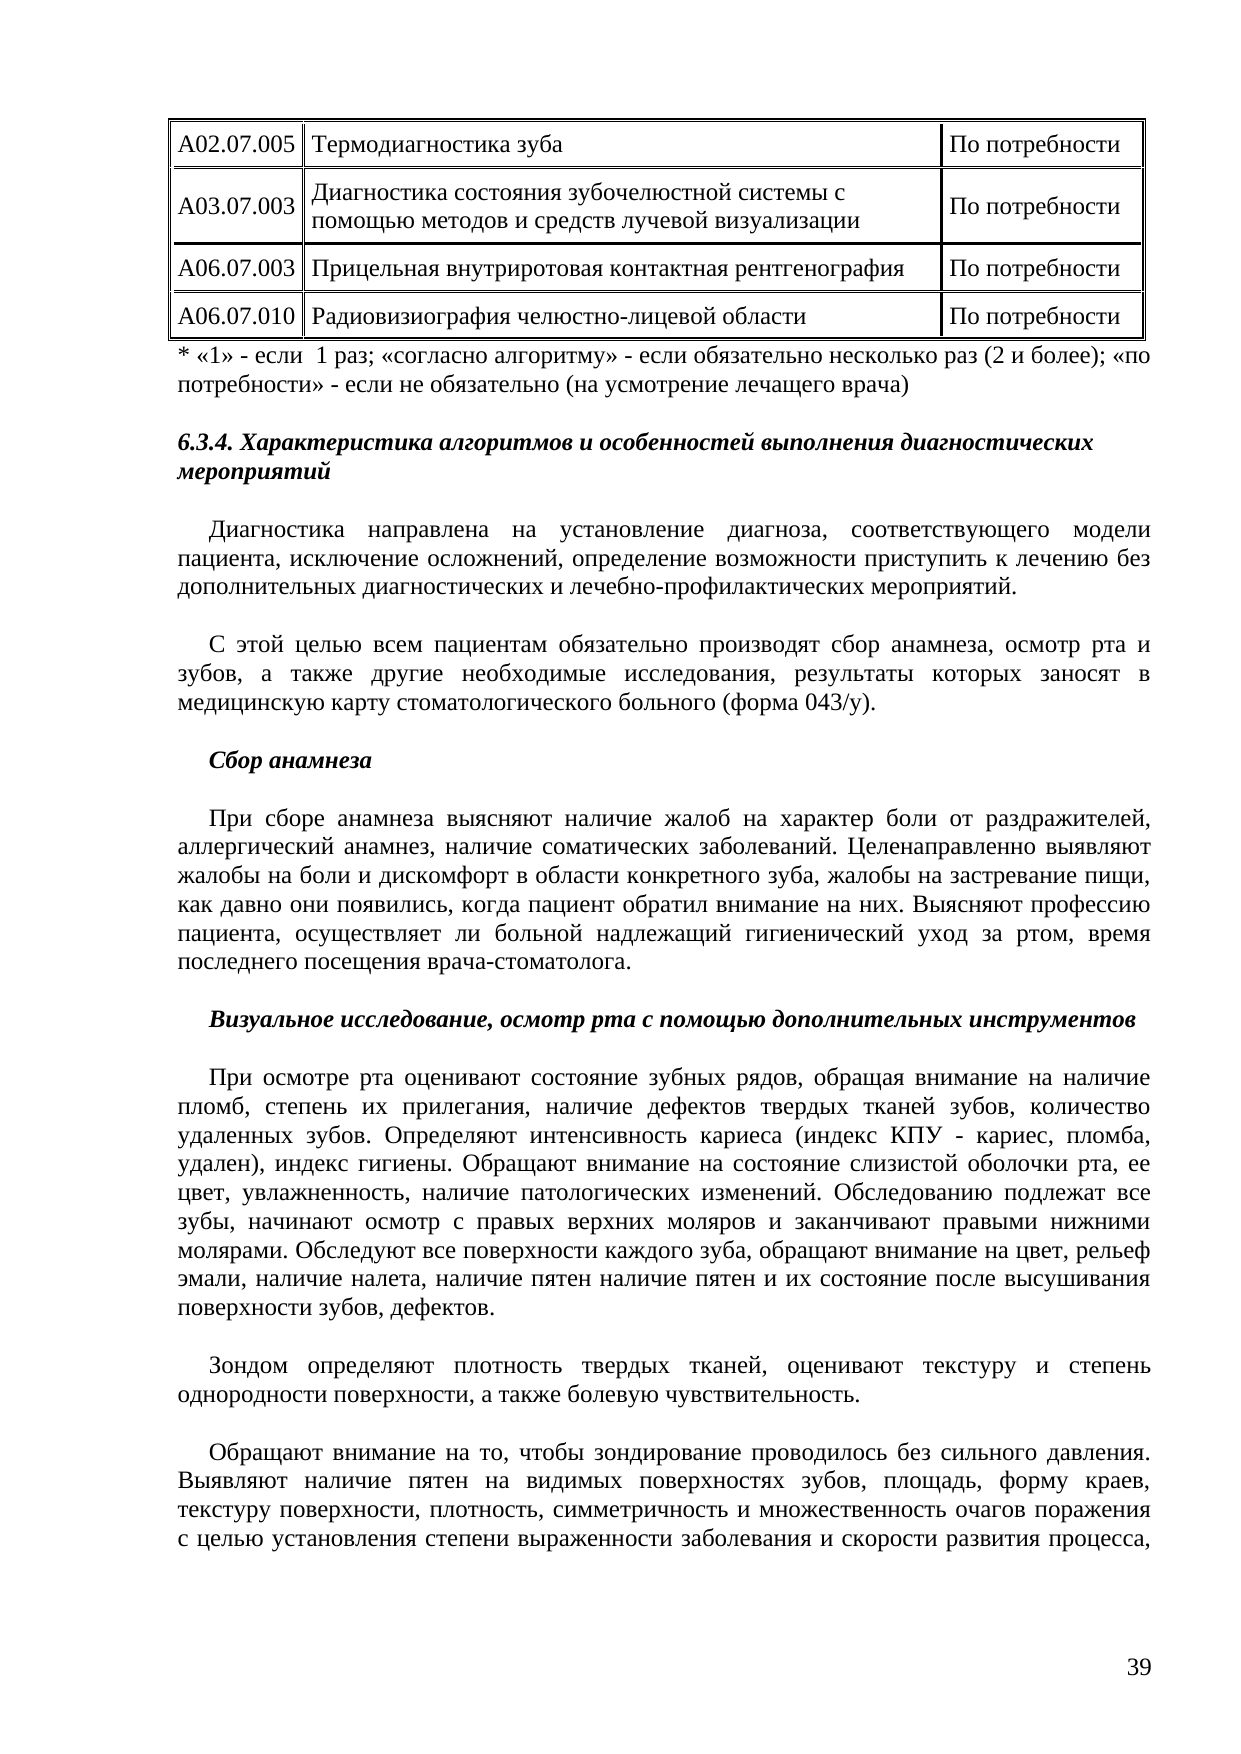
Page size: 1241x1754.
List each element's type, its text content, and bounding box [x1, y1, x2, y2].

text Визуальное исследование, осмотр рта с помощью дополнительных инструментов [177, 1004, 1152, 1033]
table_cell Прицельная внутриротовая контактная рентгенография [305, 245, 940, 290]
table_cell По потребности [943, 242, 1142, 290]
table_cell По потребности [941, 166, 1144, 242]
table_cell По потребности [941, 290, 1144, 337]
table_cell Радиовизиография челюстно-лицевой области [304, 293, 941, 337]
text * «1» - если 1 раз; «согласно алгоритму» - если обязательно несколько раз (2 и более); «по потребности» - если не обязательно (на усмотрение лечащего врача) [177, 341, 1152, 398]
table_cell А06.07.003 [171, 242, 302, 290]
table_cell Диагностика состояния зубочелюстной системы с помощью методов и средств лучевой визуализации [305, 169, 940, 242]
table_cell По потребности [941, 122, 1142, 166]
subtitle 6.3.4. Характеристика алгоритмов и особенностей выполнения диагностических мероприятий [177, 427, 1152, 485]
text При осмотре рта оценивают состояние зубных рядов, обращая внимание на наличие пломб, степень их прилегания, наличие дефектов твердых тканей зубов, количество удаленных зубов. Определяют интенсивность кариеса (индекс КПУ - кариес, пломба, удален), индекс гигиены. Обращают внимание на состояние слизистой оболочки рта, ее цвет, увлажненность, наличие патологических изменений. Обследованию подлежат все зубы, начинают осмотр с правых верхних моляров и заканчивают правыми нижними молярами. Обследуют все поверхности каждого зуба, обращают внимание на цвет, рельеф эмали, наличие налета, наличие пятен наличие пятен и их состояние после высушивания поверхности зубов, дефектов. [177, 1062, 1152, 1321]
text Сбор анамнеза [177, 745, 1152, 773]
text С этой целью всем пациентам обязательно производят сбор анамнеза, осмотр рта и зубов, а также другие необходимые исследования, результаты которых заносят в медицинскую карту стоматологического больного (форма 043/у). [177, 629, 1152, 716]
table_cell А06.07.010 [169, 290, 304, 337]
text При сборе анамнеза выясняют наличие жалоб на характер боли от раздражителей, аллергический анамнез, наличие соматических заболеваний. Целенаправленно выявляют жалобы на боли и дискомфорт в области конкретного зуба, жалобы на застревание пищи, как давно они появились, когда пациент обратил внимание на них. Выясняют профессию пациента, осуществляет ли больной надлежащий гигиенический уход за ртом, время последнего посещения врача-стоматолога. [177, 803, 1152, 975]
table_cell А02.07.005 [171, 122, 304, 166]
text Зондом определяют плотность твердых тканей, оценивают текстуру и степень однородности поверхности, а также болевую чувствительность. [177, 1350, 1152, 1408]
text Диагностика направлена на установление диагноза, соответствующего модели пациента, исключение осложнений, определение возможности приступить к лечению без дополнительных диагностических и лечебно-профилактических мероприятий. [177, 514, 1152, 600]
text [177, 1437, 1152, 1552]
table_cell Термодиагностика зуба [304, 122, 941, 166]
table_cell А03.07.003 [169, 166, 304, 242]
